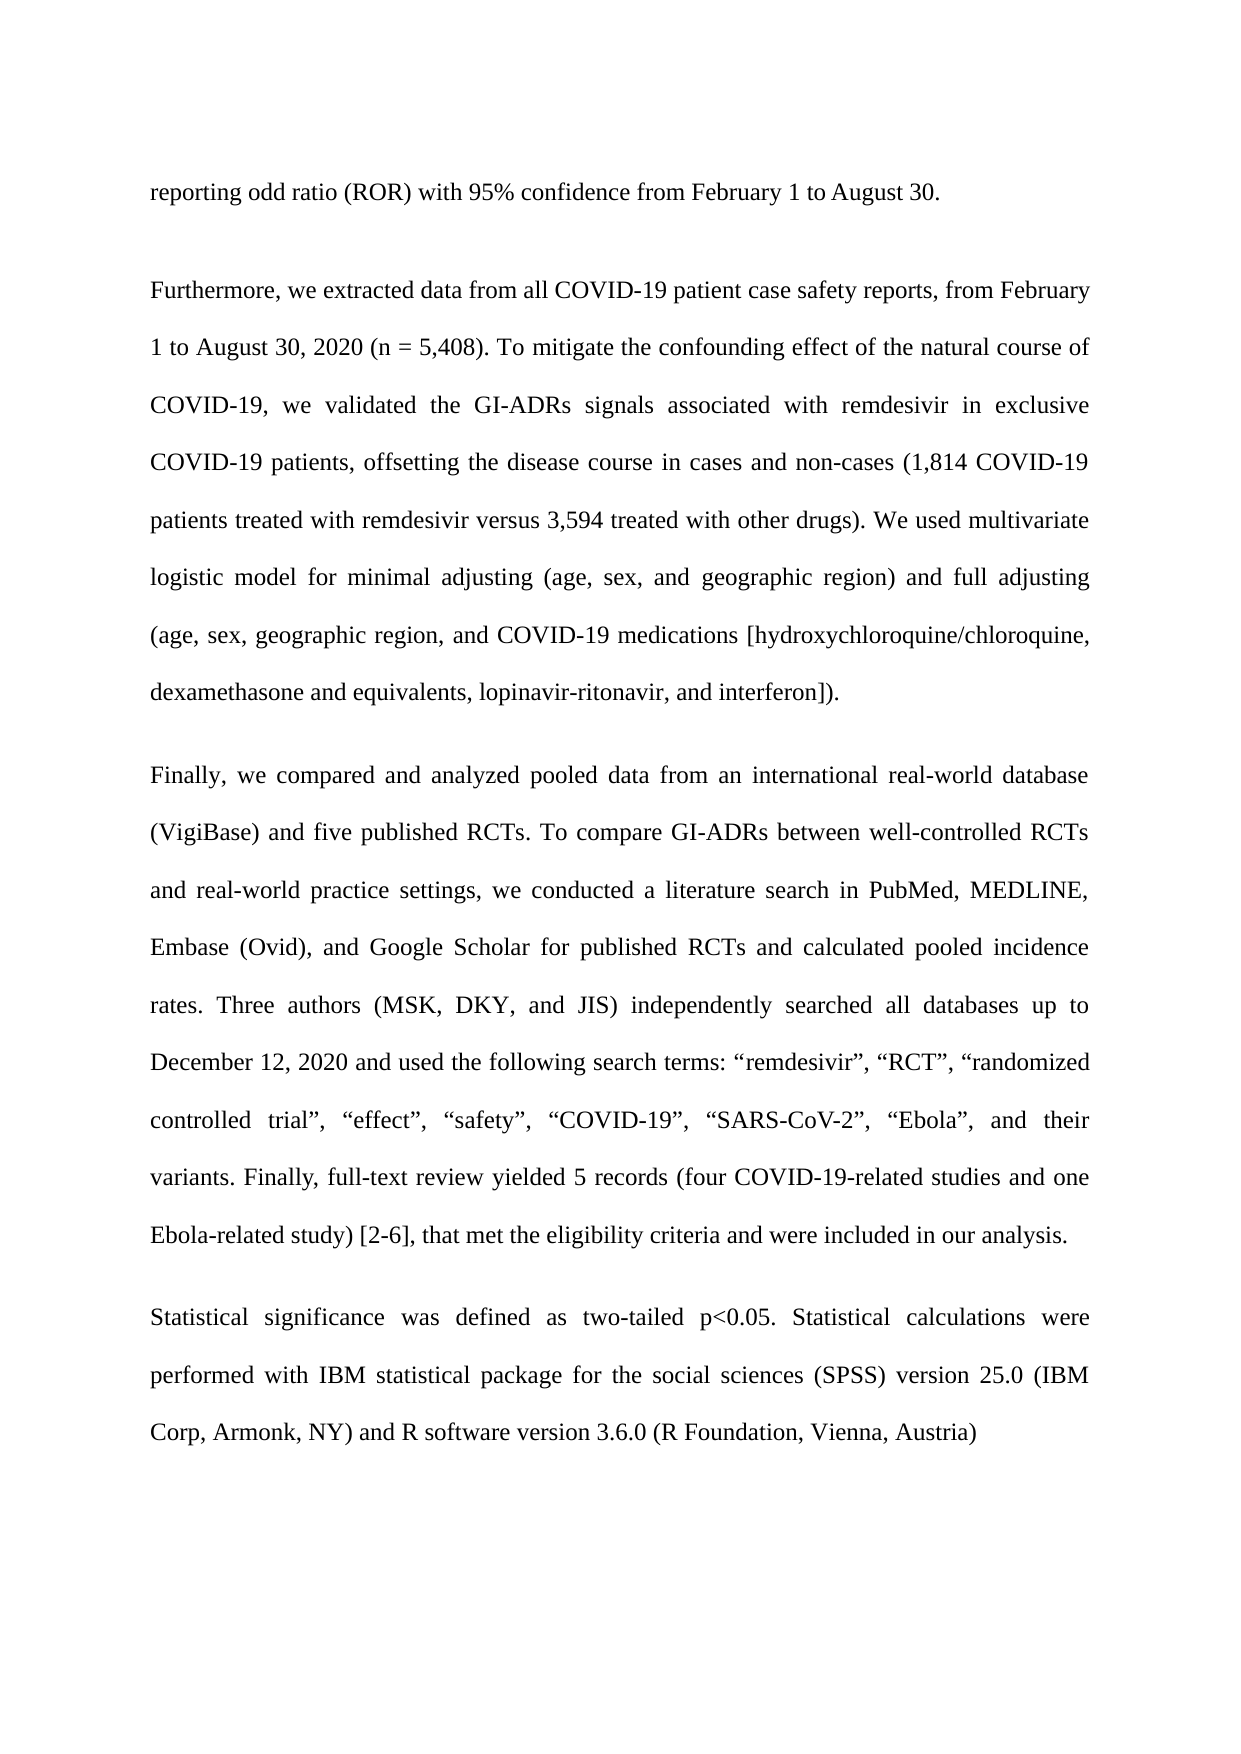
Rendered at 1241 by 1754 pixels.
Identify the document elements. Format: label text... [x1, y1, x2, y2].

text Finally, we compared and analyzed pooled data from an international real-world database (VigiBase) and five published RCTs. To compare GI-ADRs between well-controlled RCTs and real-world practice settings, we conducted a literature search in PubMed, MEDLINE, Embase (Ovid), and Google Scholar for published RCTs and calculated pooled incidence rates. Three authors (MSK, DKY, and JIS) independently searched all databases up to December 12, 2020 and used the following search terms: “remdesivir”, “RCT”, “randomized controlled trial”, “effect”, “safety”, “COVID-19”, “SARS-CoV-2”, “Ebola”, and their variants. Finally, full-text review yielded 5 records (four COVID-19-related studies and one Ebola-related study) [2-6], that met the eligibility criteria and were included in our analysis. [150, 760, 1090, 1248]
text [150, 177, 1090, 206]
text Furthermore, we extracted data from all COVID-19 patient case safety reports, from February 1 to August 30, 2020 (n = 5,408). To mitigate the confounding effect of the natural course of COVID-19, we validated the GI-ADRs signals associated with remdesivir in exclusive COVID-19 patients, offsetting the disease course in cases and non-cases (1,814 COVID-19 patients treated with remdesivir versus 3,594 treated with other drugs). We used multivariate logistic model for minimal adjusting (age, sex, and geographic region) and full adjusting (age, sex, geographic region, and COVID-19 medications [hydroxychloroquine/chloroquine, dexamethasone and equivalents, lopinavir-ritonavir, and interferon]). [150, 275, 1090, 706]
text Statistical significance was defined as two-tailed p<0.05. Statistical calculations were performed with IBM statistical package for the social sciences (SPSS) version 25.0 (IBM Corp, Armonk, NY) and R software version 3.6.0 (R Foundation, Vienna, Austria) [150, 1302, 1090, 1446]
